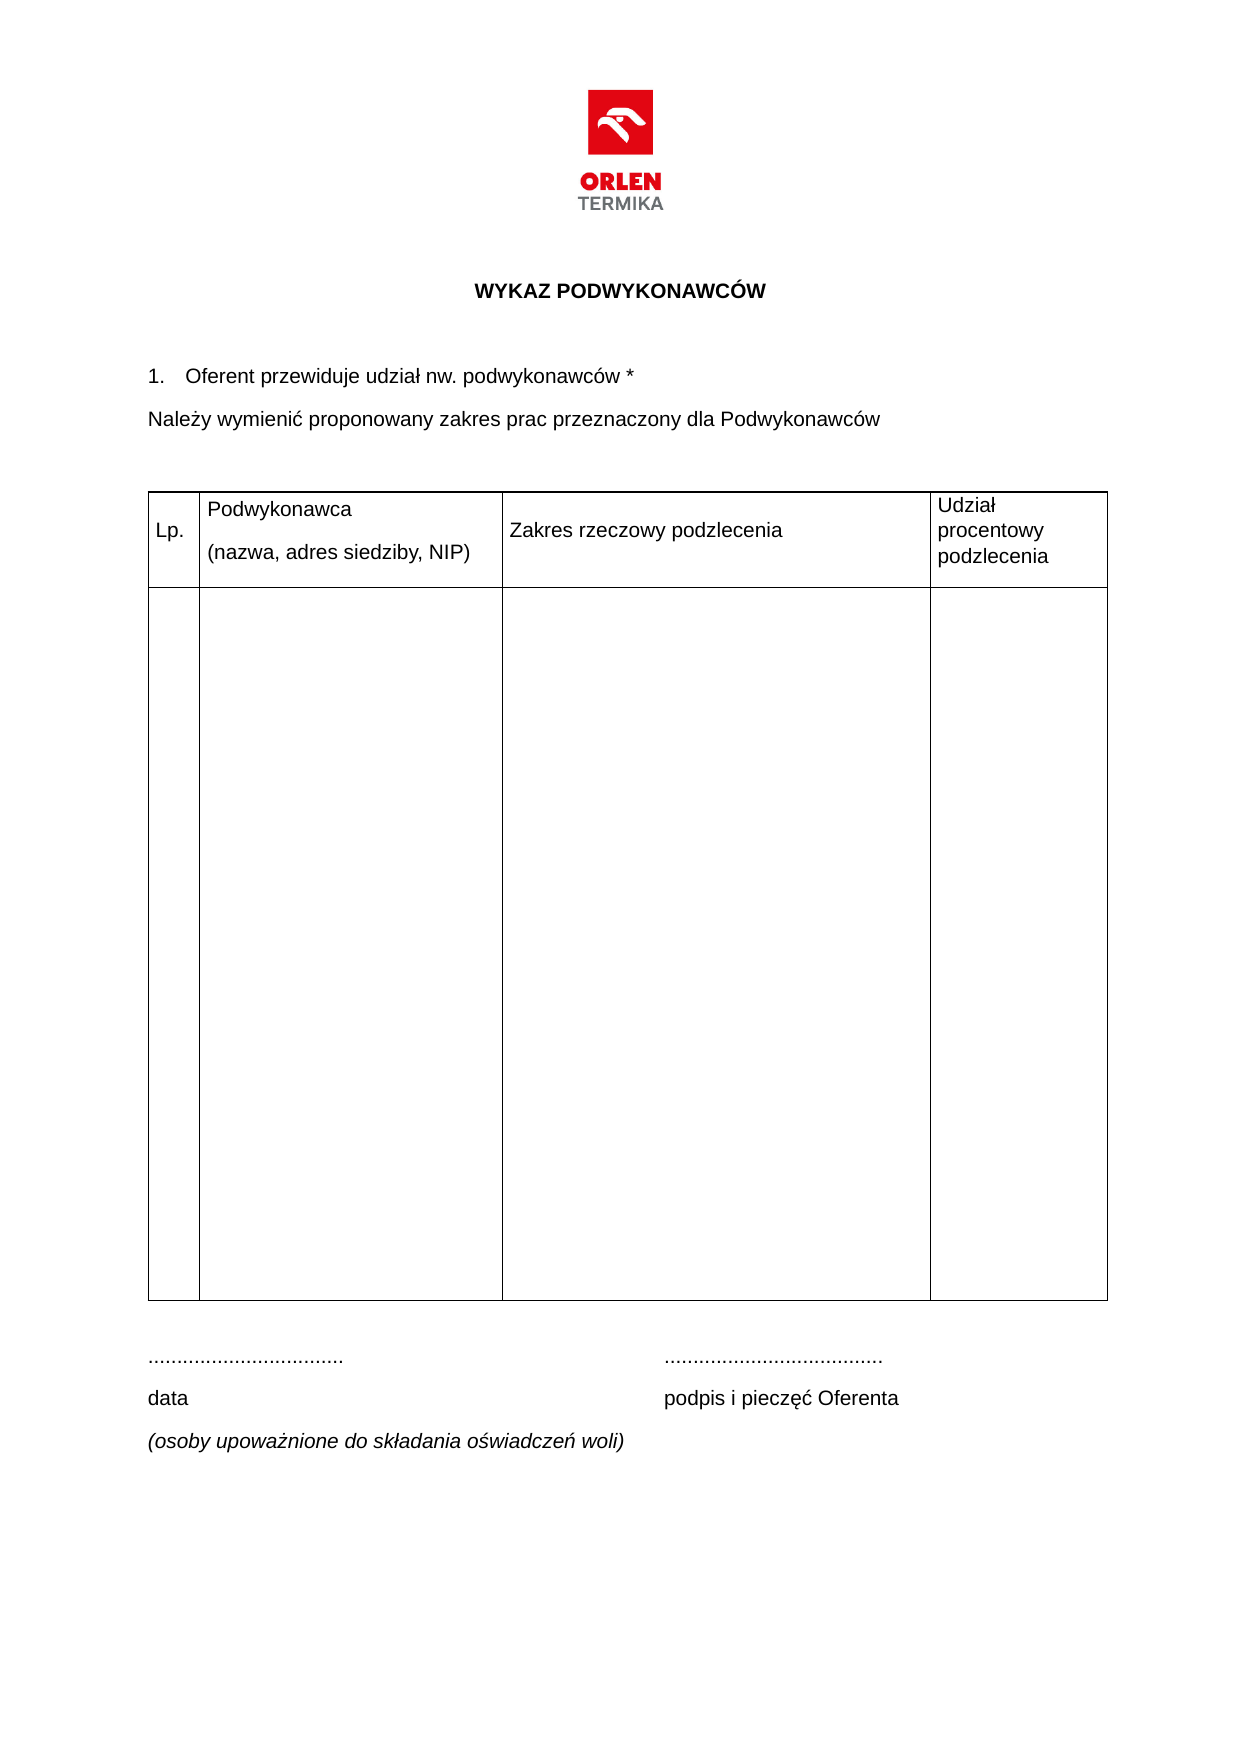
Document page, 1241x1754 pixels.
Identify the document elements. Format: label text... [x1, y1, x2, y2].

table_cell [503, 588, 930, 1300]
text (osoby upoważnione do składania oświadczeń woli) [148, 1429, 1093, 1453]
list Oferent przewiduje udział nw. podwykonawców * [148, 364, 1093, 388]
table_cell [931, 588, 1107, 1300]
table_header Udział procentowy podzlecenia [931, 493, 1107, 587]
table_header Zakres rzeczowy podzlecenia [503, 493, 930, 587]
table_header Podwykonawca (nazwa, adres siedziby, NIP) [200, 493, 502, 587]
picture [467, 44, 773, 260]
table_cell [200, 588, 502, 1300]
text Należy wymienić proponowany zakres prac przeznaczony dla Podwykonawców [148, 406, 1093, 430]
text .................................. ...................................... [148, 1344, 1093, 1368]
text data podpis i pieczęć Oferenta [148, 1386, 1093, 1410]
table_cell [149, 588, 199, 1300]
table_header Lp. [149, 493, 199, 587]
text WYKAZ PODWYKONAWCÓW [148, 279, 1093, 303]
